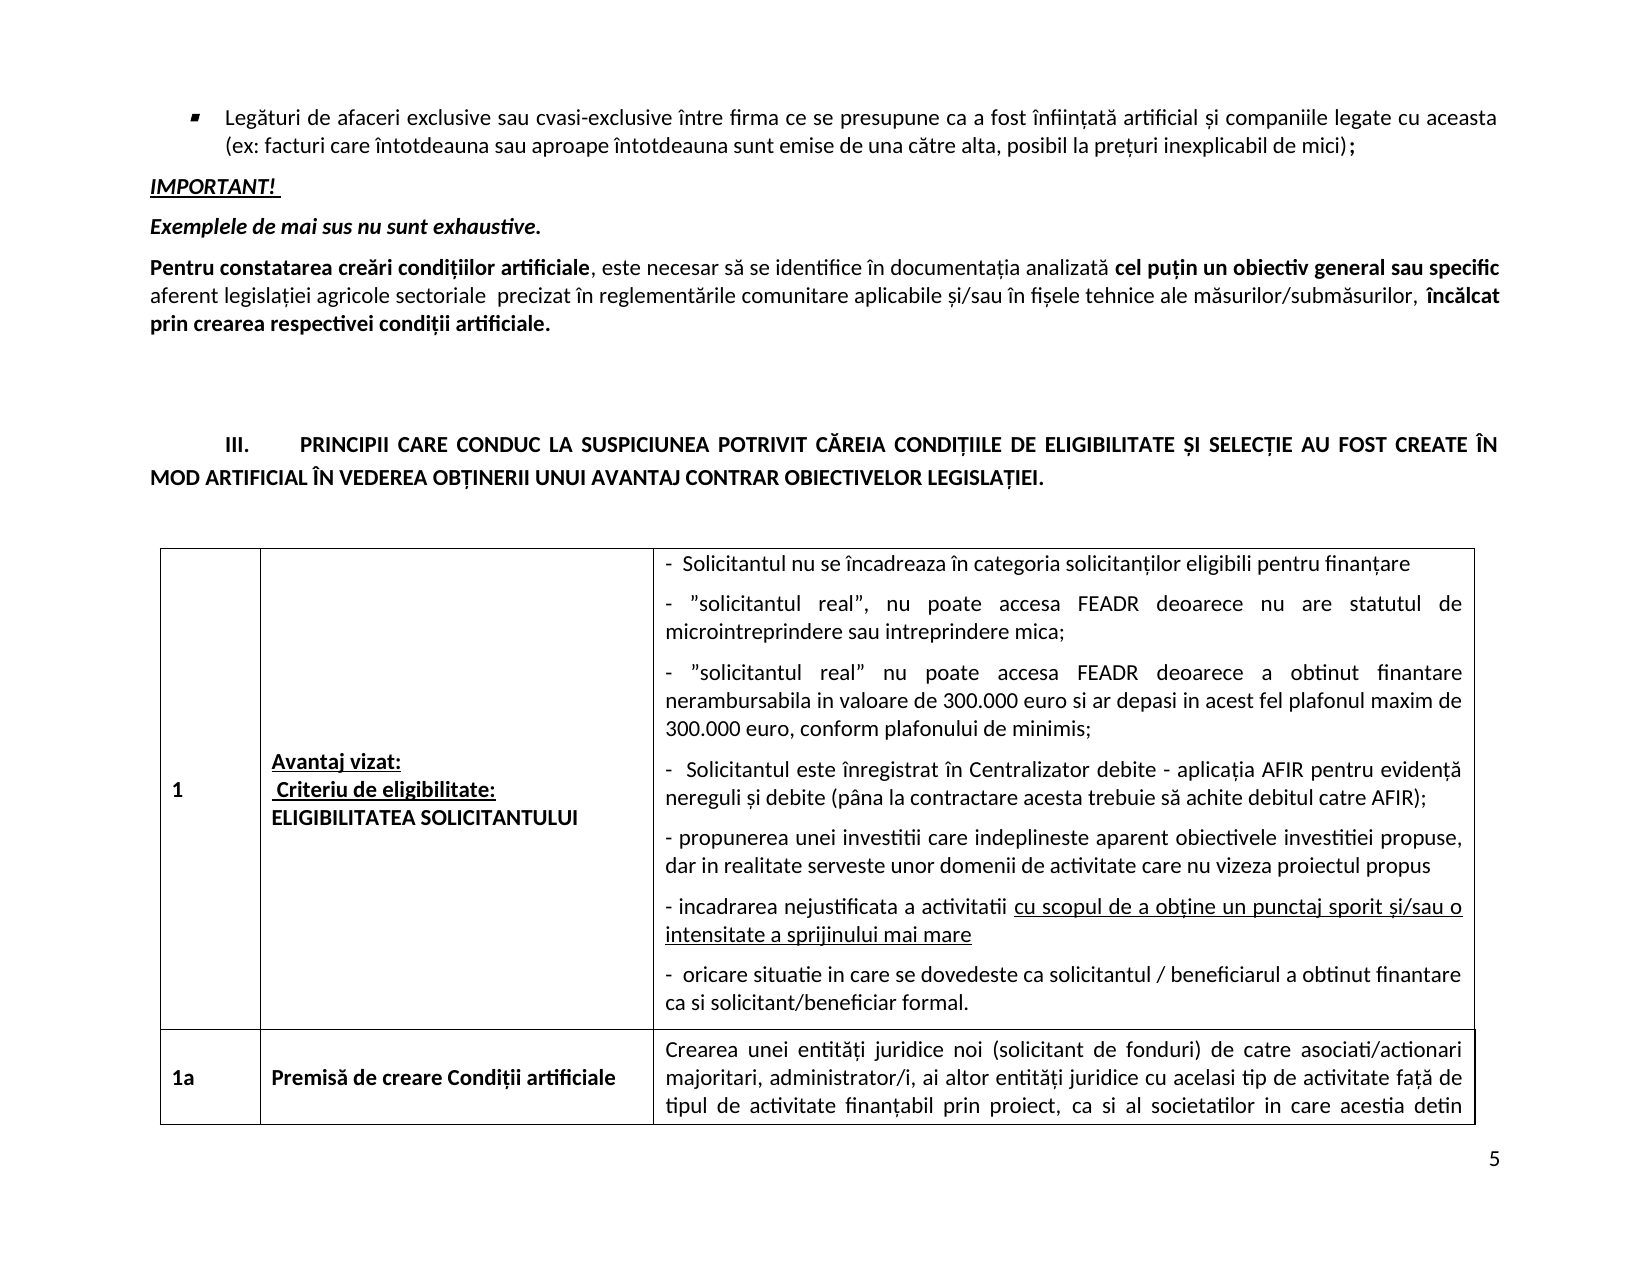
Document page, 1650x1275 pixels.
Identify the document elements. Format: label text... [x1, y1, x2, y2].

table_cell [261, 1030, 653, 1124]
table_cell 1a [161, 1030, 260, 1124]
table_header Avantaj vizat: Criteriu de eligibilitate: ELIGIBILITATEA SOLICITANTULUI [261, 549, 653, 1029]
list Pentru constatarea creări condițiilor artificiale, este necesar să se identifice în documentația analizată cel puțin un obiectiv general sau specific aferent legislației agricole sectoriale precizat în reglementările comunitare aplicabile și/sau în fișele tehnice ale măsurilor/submăsurilor, încălcat prin crearea respectivei condiții artificiale. [150, 253, 1500, 337]
list Legături de afaceri exclusive sau cvasi-exclusive între firma ce se presupune ca a fost înființată artificial și companiile legate cu aceasta (ex: facturi care întotdeauna sau aproape întotdeauna sunt emise de una către alta, posibil la prețuri inexplicabil de mici); [187, 103, 1500, 159]
table_header - Solicitantul nu se încadreaza în categoria solicitanților eligibili pentru finanțare - ”solicitantul real”, nu poate accesa FEADR deoarece nu are statutul de microintreprindere sau intreprindere mica; - ”solicitantul real” nu poate accesa FEADR deoarece a obtinut finantare nerambursabila in valoare de 300.000 euro si ar depasi in acest fel plafonul maxim de 300.000 euro, conform plafonului de minimis; - Solicitantul este înregistrat în Centralizator debite - aplicația AFIR pentru evidență nereguli și debite (pâna la contractare acesta trebuie să achite debitul catre AFIR); - propunerea unei investitii care indeplineste aparent obiectivele investitiei propuse, dar in realitate serveste unor domenii de activitate care nu vizeza proiectul propus - incadrarea nejustificata a activitatii cu scopul de a obține un punctaj sporit și/sau o intensitate a sprijinului mai mare - oricare situatie in care se dovedeste ca solicitantul / beneficiarul a obtinut finantare ca si solicitant/beneficiar formal. [654, 549, 1474, 1029]
list PRINCIPII CARE CONDUC LA SUSPICIUNEA POTRIVIT CĂREIA CONDIȚIILE DE ELIGIBILITATE ȘI SELECȚIE AU FOST CREATE ÎN MOD ARTIFICIAL ÎN VEDEREA OBȚINERII UNUI AVANTAJ CONTRAR OBIECTIVELOR LEGISLAȚIEI. [150, 431, 1500, 491]
text Exemplele de mai sus nu sunt exhaustive. [150, 212, 1500, 241]
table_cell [654, 1030, 1474, 1124]
text IMPORTANT! [150, 172, 1500, 200]
table_header 1 [161, 549, 260, 1029]
